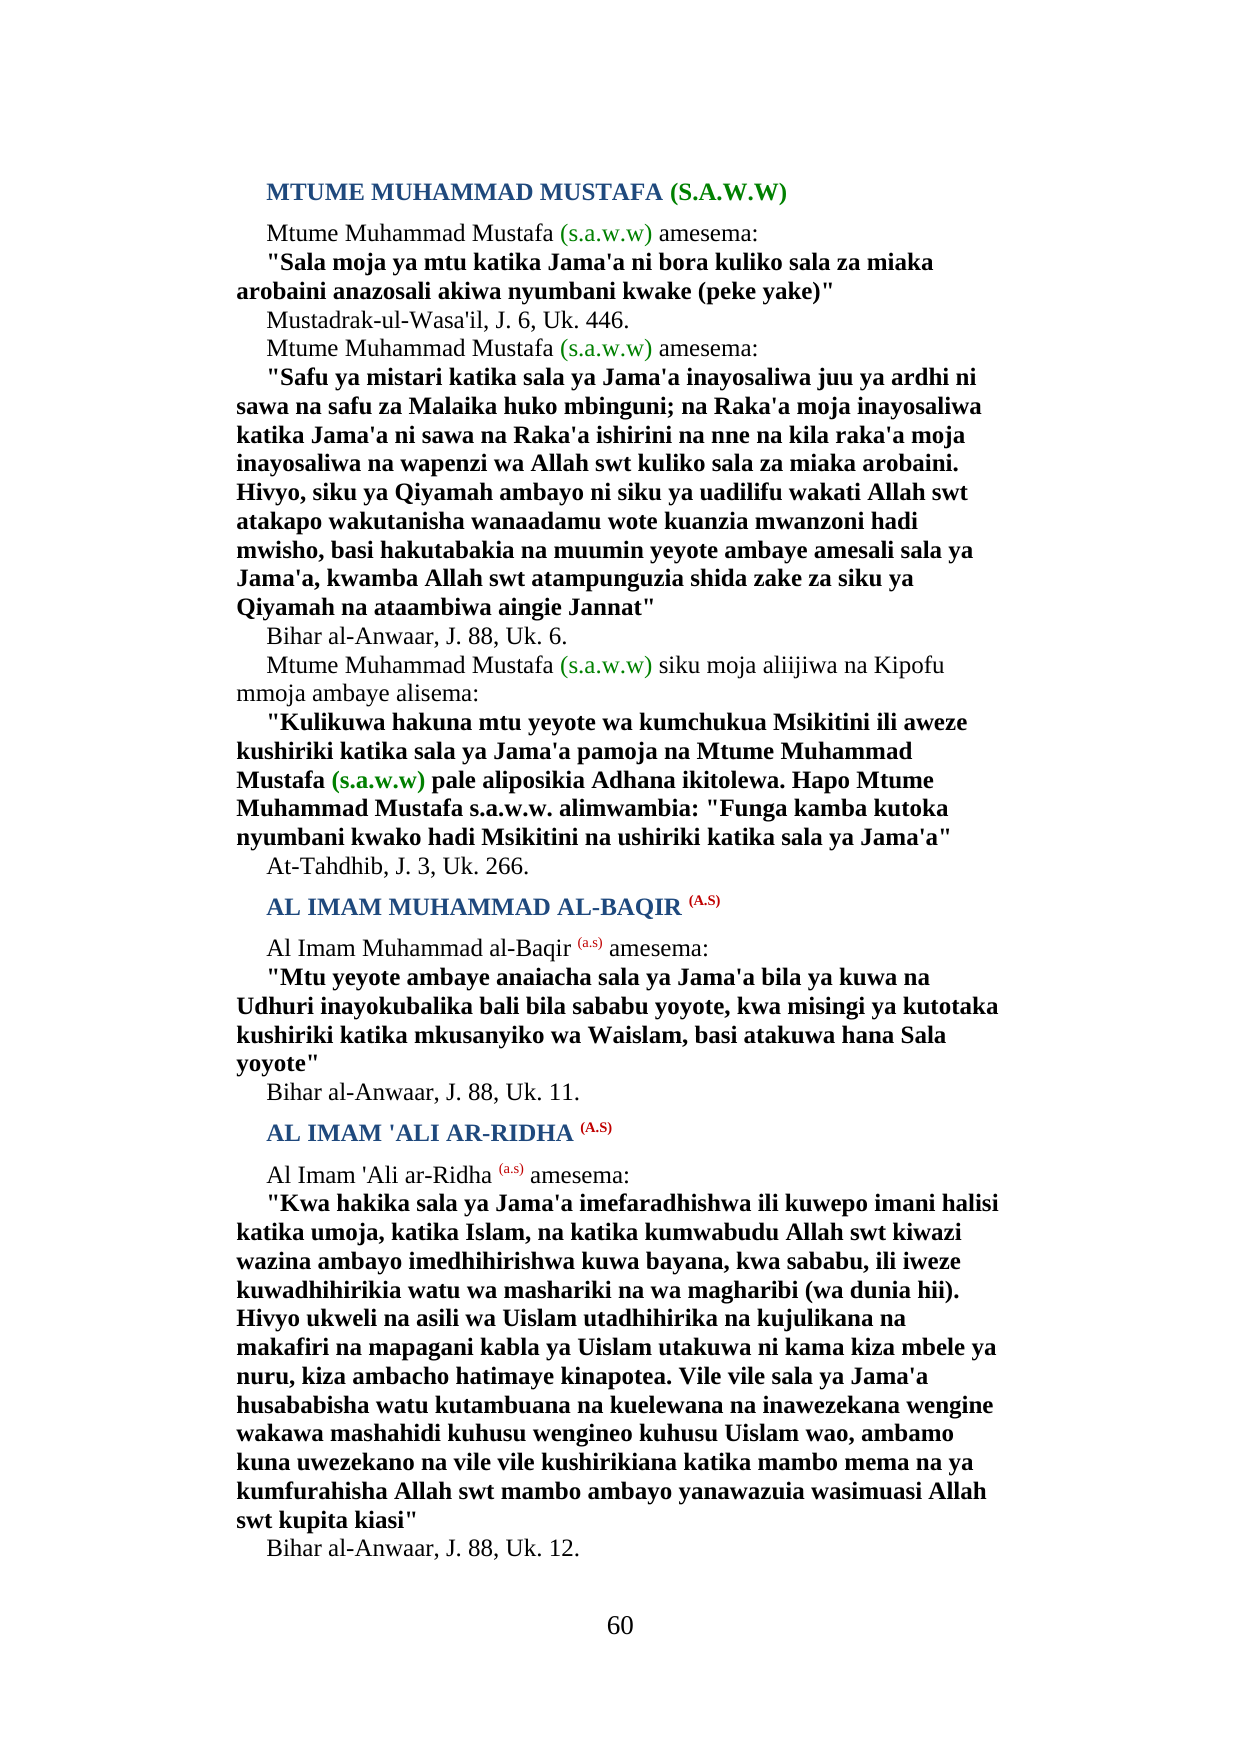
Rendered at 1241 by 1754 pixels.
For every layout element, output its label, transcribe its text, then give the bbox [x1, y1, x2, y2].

text Mustadrak-ul-Wasa'il, J. 6, Uk. 446. [236, 305, 1004, 333]
subtitle MTUME MUHAMMAD MUSTAFA (S.A.W.W) [236, 177, 1004, 206]
text Al Imam 'Ali ar-Ridha (a.s) amesema: [236, 1160, 1004, 1188]
text Al Imam Muhammad al-Baqir (a.s) amesema: [236, 933, 1004, 962]
text At-Tahdhib, J. 3, Uk. 266. [236, 851, 1004, 880]
text Mtume Muhammad Mustafa (s.a.w.w) amesema: [236, 333, 1004, 362]
subtitle AL IMAM MUHAMMAD AL-BAQIR (A.S) [236, 892, 1004, 921]
text "Kulikuwa hakuna mtu yeyote wa kumchukua Msikitini ili aweze kushiriki katika sala ya Jama'a pamoja na Mtume Muhammad Mustafa (s.a.w.w) pale aliposikia Adhana ikitolewa. Hapo Mtume Muhammad Mustafa s.a.w.w. alimwambia: "Funga kamba kutoka nyumbani kwako hadi Msikitini na ushiriki katika sala ya Jama'a" [236, 707, 1004, 851]
text "Mtu yeyote ambaye anaiacha sala ya Jama'a bila ya kuwa na Udhuri inayokubalika bali bila sababu yoyote, kwa misingi ya kutotaka kushiriki katika mkusanyiko wa Waislam, basi atakuwa hana Sala yoyote" [236, 962, 1004, 1077]
text "Kwa hakika sala ya Jama'a imefaradhishwa ili kuwepo imani halisi katika umoja, katika Islam, na katika kumwabudu Allah swt kiwazi wazina ambayo imedhihirishwa kuwa bayana, kwa sababu, ili iweze kuwadhihirikia watu wa mashariki na wa magharibi (wa dunia hii). Hivyo ukweli na asili wa Uislam utadhihirika na kujulikana na makafiri na mapagani kabla ya Uislam utakuwa ni kama kiza mbele ya nuru, kiza ambacho hatimaye kinapotea. Vile vile sala ya Jama'a husababisha watu kutambuana na kuelewana na inawezekana wengine wakawa mashahidi kuhusu wengineo kuhusu Uislam wao, ambamo kuna uwezekano na vile vile kushirikiana katika mambo mema na ya kumfurahisha Allah swt mambo ambayo yanawazuia wasimuasi Allah swt kupita kiasi" [236, 1188, 1004, 1533]
text Bihar al-Anwaar, J. 88, Uk. 11. [236, 1077, 1004, 1106]
text Bihar al-Anwaar, J. 88, Uk. 12. [236, 1533, 1004, 1562]
text Mtume Muhammad Mustafa (s.a.w.w) siku moja aliijiwa na Kipofu mmoja ambaye alisema: [236, 650, 1004, 707]
text "Safu ya mistari katika sala ya Jama'a inayosaliwa juu ya ardhi ni sawa na safu za Malaika huko mbinguni; na Raka'a moja inayosaliwa katika Jama'a ni sawa na Raka'a ishirini na nne na kila raka'a moja inayosaliwa na wapenzi wa Allah swt kuliko sala za miaka arobaini. Hivyo, siku ya Qiyamah ambayo ni siku ya uadilifu wakati Allah swt atakapo wakutanisha wanaadamu wote kuanzia mwanzoni hadi mwisho, basi hakutabakia na muumin yeyote ambaye amesali sala ya Jama'a, kwamba Allah swt atampunguzia shida zake za siku ya Qiyamah na ataambiwa aingie Jannat" [236, 362, 1004, 621]
subtitle AL IMAM 'ALI AR-RIDHA (A.S) [236, 1118, 1004, 1147]
text Bihar al-Anwaar, J. 88, Uk. 6. [236, 621, 1004, 650]
text "Sala moja ya mtu katika Jama'a ni bora kuliko sala za miaka arobaini anazosali akiwa nyumbani kwake (peke yake)" [236, 247, 1004, 305]
text Mtume Muhammad Mustafa (s.a.w.w) amesema: [236, 218, 1004, 247]
